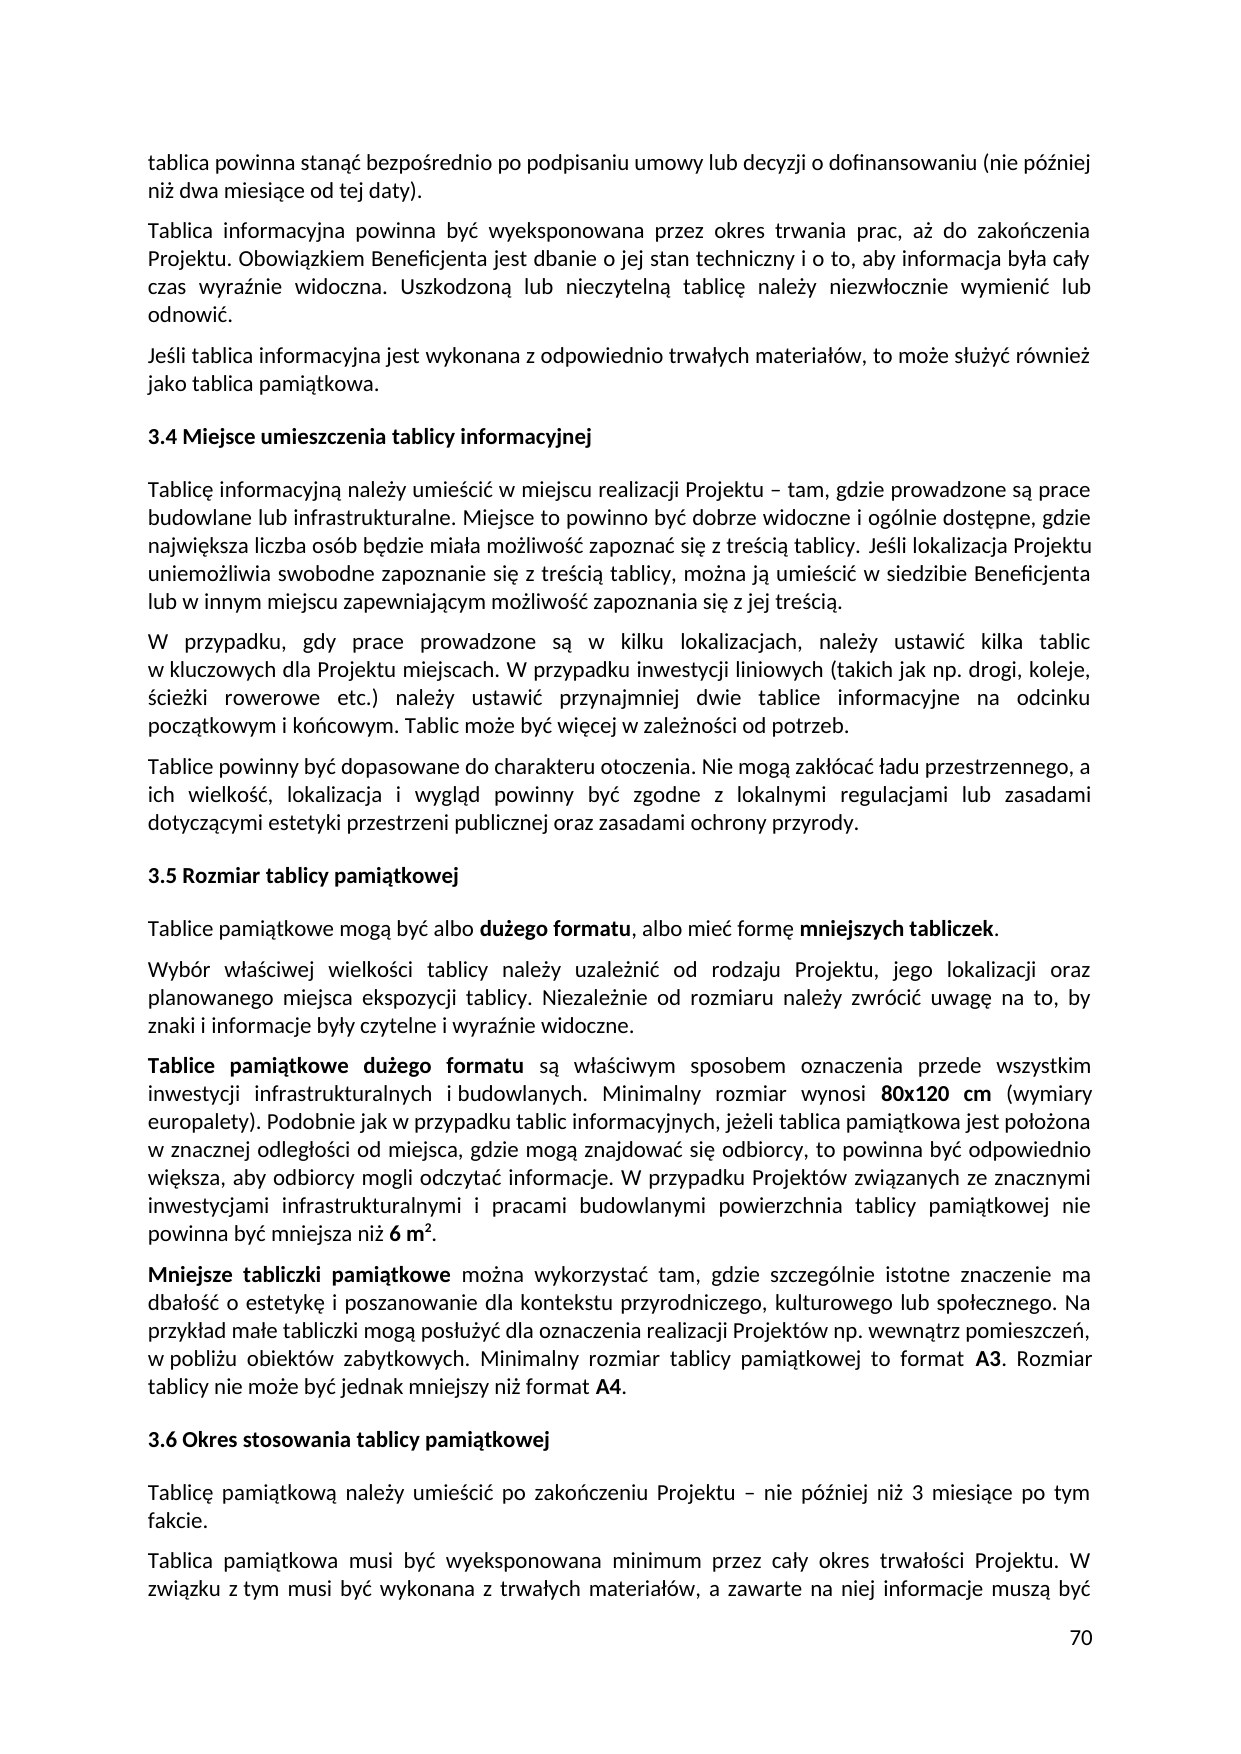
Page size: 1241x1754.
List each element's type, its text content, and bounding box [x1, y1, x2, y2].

text Jeśli tablica informacyjna jest wykonana z odpowiednio trwałych materiałów, to może służyć również jako tablica pamiątkowa. [148, 341, 1092, 397]
text Wybór właściwej wielkości tablicy należy uzależnić od rodzaju Projektu, jego lokalizacji oraz planowanego miejsca ekspozycji tablicy. Niezależnie od rozmiaru należy zwrócić uwagę na to, by znaki i informacje były czytelne i wyraźnie widoczne. [148, 955, 1092, 1039]
text Tablice powinny być dopasowane do charakteru otoczenia. Nie mogą zakłócać ładu przestrzennego, a ich wielkość, lokalizacja i wygląd powinny być zgodne z lokalnymi regulacjami lub zasadami dotyczącymi estetyki przestrzeni publicznej oraz zasadami ochrony przyrody. [148, 752, 1092, 836]
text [148, 1547, 1092, 1603]
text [148, 148, 1092, 204]
text Tablicę informacyjną należy umieścić w miejscu realizacji Projektu – tam, gdzie prowadzone są prace budowlane lub infrastrukturalne. Miejsce to powinno być dobrze widoczne i ogólnie dostępne, gdzie największa liczba osób będzie miała możliwość zapoznać się z treścią tablicy. Jeśli lokalizacja Projektu uniemożliwia swobodne zapoznanie się z treścią tablicy, można ją umieścić w siedzibie Beneficjenta lub w innym miejscu zapewniającym możliwość zapoznania się z jej treścią. [148, 475, 1092, 615]
text 3.4 Miejsce umieszczenia tablicy informacyjnej [148, 422, 1092, 450]
text Tablice pamiątkowe dużego formatu są właściwym sposobem oznaczenia przede wszystkim inwestycji infrastrukturalnych i budowlanych. Minimalny rozmiar wynosi 80x120 cm (wymiary europalety). Podobnie jak w przypadku tablic informacyjnych, jeżeli tablica pamiątkowa jest położona w znacznej odległości od miejsca, gdzie mogą znajdować się odbiorcy, to powinna być odpowiednio większa, aby odbiorcy mogli odczytać informacje. W przypadku Projektów związanych ze znacznymi inwestycjami infrastrukturalnymi i pracami budowlanymi powierzchnia tablicy pamiątkowej nie powinna być mniejsza niż 6 m2. [148, 1051, 1092, 1247]
text W przypadku, gdy prace prowadzone są w kilku lokalizacjach, należy ustawić kilka tablic w kluczowych dla Projektu miejscach. W przypadku inwestycji liniowych (takich jak np. drogi, koleje, ścieżki rowerowe etc.) należy ustawić przynajmniej dwie tablice informacyjne na odcinku początkowym i końcowym. Tablic może być więcej w zależności od potrzeb. [148, 627, 1092, 739]
text 3.5 Rozmiar tablicy pamiątkowej [148, 861, 1092, 889]
text Tablicę pamiątkową należy umieścić po zakończeniu Projektu – nie później niż 3 miesiące po tym fakcie. [148, 1478, 1092, 1534]
text Mniejsze tabliczki pamiątkowe można wykorzystać tam, gdzie szczególnie istotne znaczenie ma dbałość o estetykę i poszanowanie dla kontekstu przyrodniczego, kulturowego lub społecznego. Na przykład małe tabliczki mogą posłużyć dla oznaczenia realizacji Projektów np. wewnątrz pomieszczeń, w pobliżu obiektów zabytkowych. Minimalny rozmiar tablicy pamiątkowej to format A3. Rozmiar tablicy nie może być jednak mniejszy niż format A4. [148, 1260, 1092, 1400]
text Tablice pamiątkowe mogą być albo dużego formatu, albo mieć formę mniejszych tabliczek. [148, 914, 1092, 942]
text 3.6 Okres stosowania tablicy pamiątkowej [148, 1425, 1092, 1453]
text Tablica informacyjna powinna być wyeksponowana przez okres trwania prac, aż do zakończenia Projektu. Obowiązkiem Beneficjenta jest dbanie o jej stan techniczny i o to, aby informacja była cały czas wyraźnie widoczna. Uszkodzoną lub nieczytelną tablicę należy niezwłocznie wymienić lub odnowić. [148, 216, 1092, 328]
